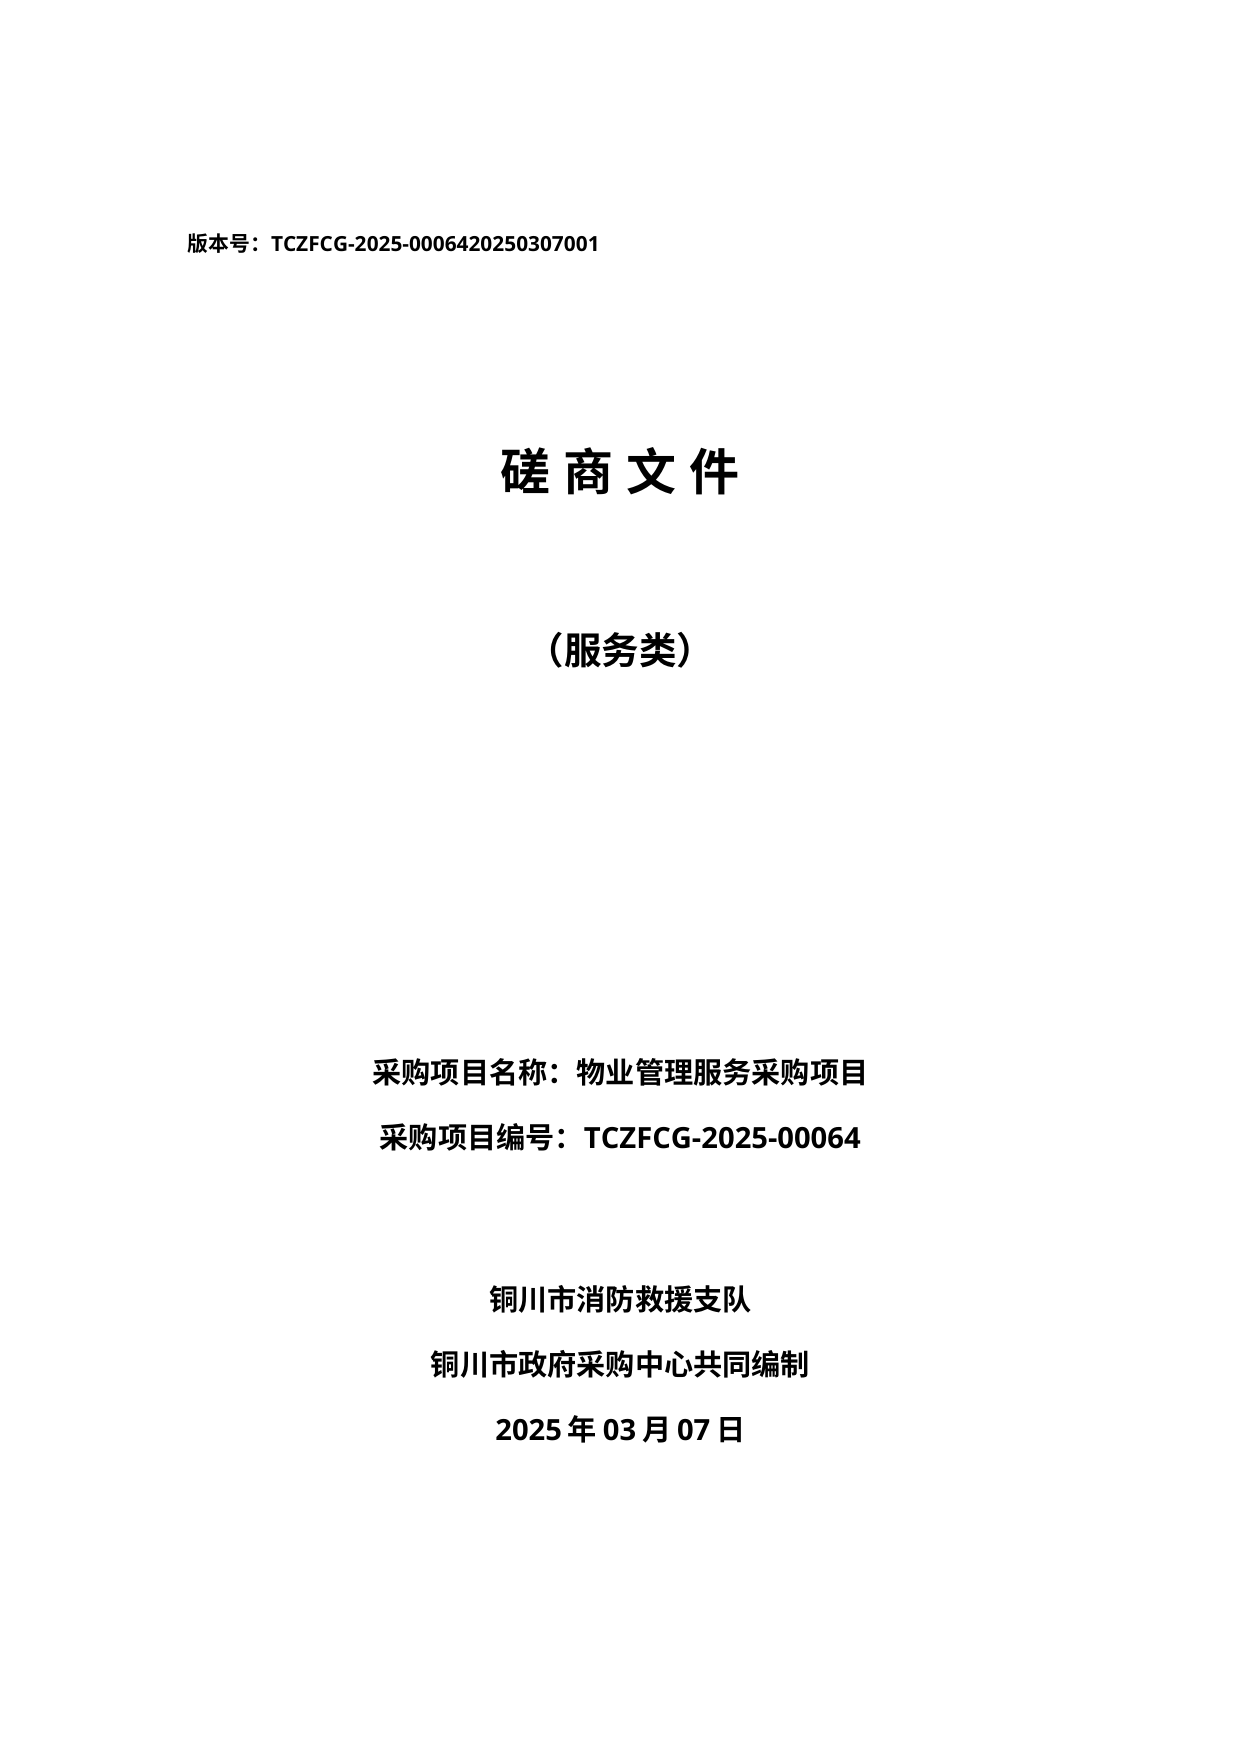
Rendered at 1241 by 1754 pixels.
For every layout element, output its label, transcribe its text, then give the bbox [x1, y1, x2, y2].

text 版本号：TCZFCG-2025-0006420250307001 [187, 227, 1053, 422]
text 铜川市消防救援支队 [187, 1267, 1053, 1332]
text 磋 商 文 件 [187, 422, 1053, 617]
text 采购项目名称：物业管理服务采购项目 [187, 1039, 1053, 1104]
text 采购项目编号：TCZFCG-2025-00064 [187, 1104, 1053, 1267]
text 铜川市政府采购中心共同编制 [187, 1332, 1053, 1397]
text 2025年03月07日 [187, 1397, 1053, 1462]
text （服务类） [187, 617, 1053, 1039]
